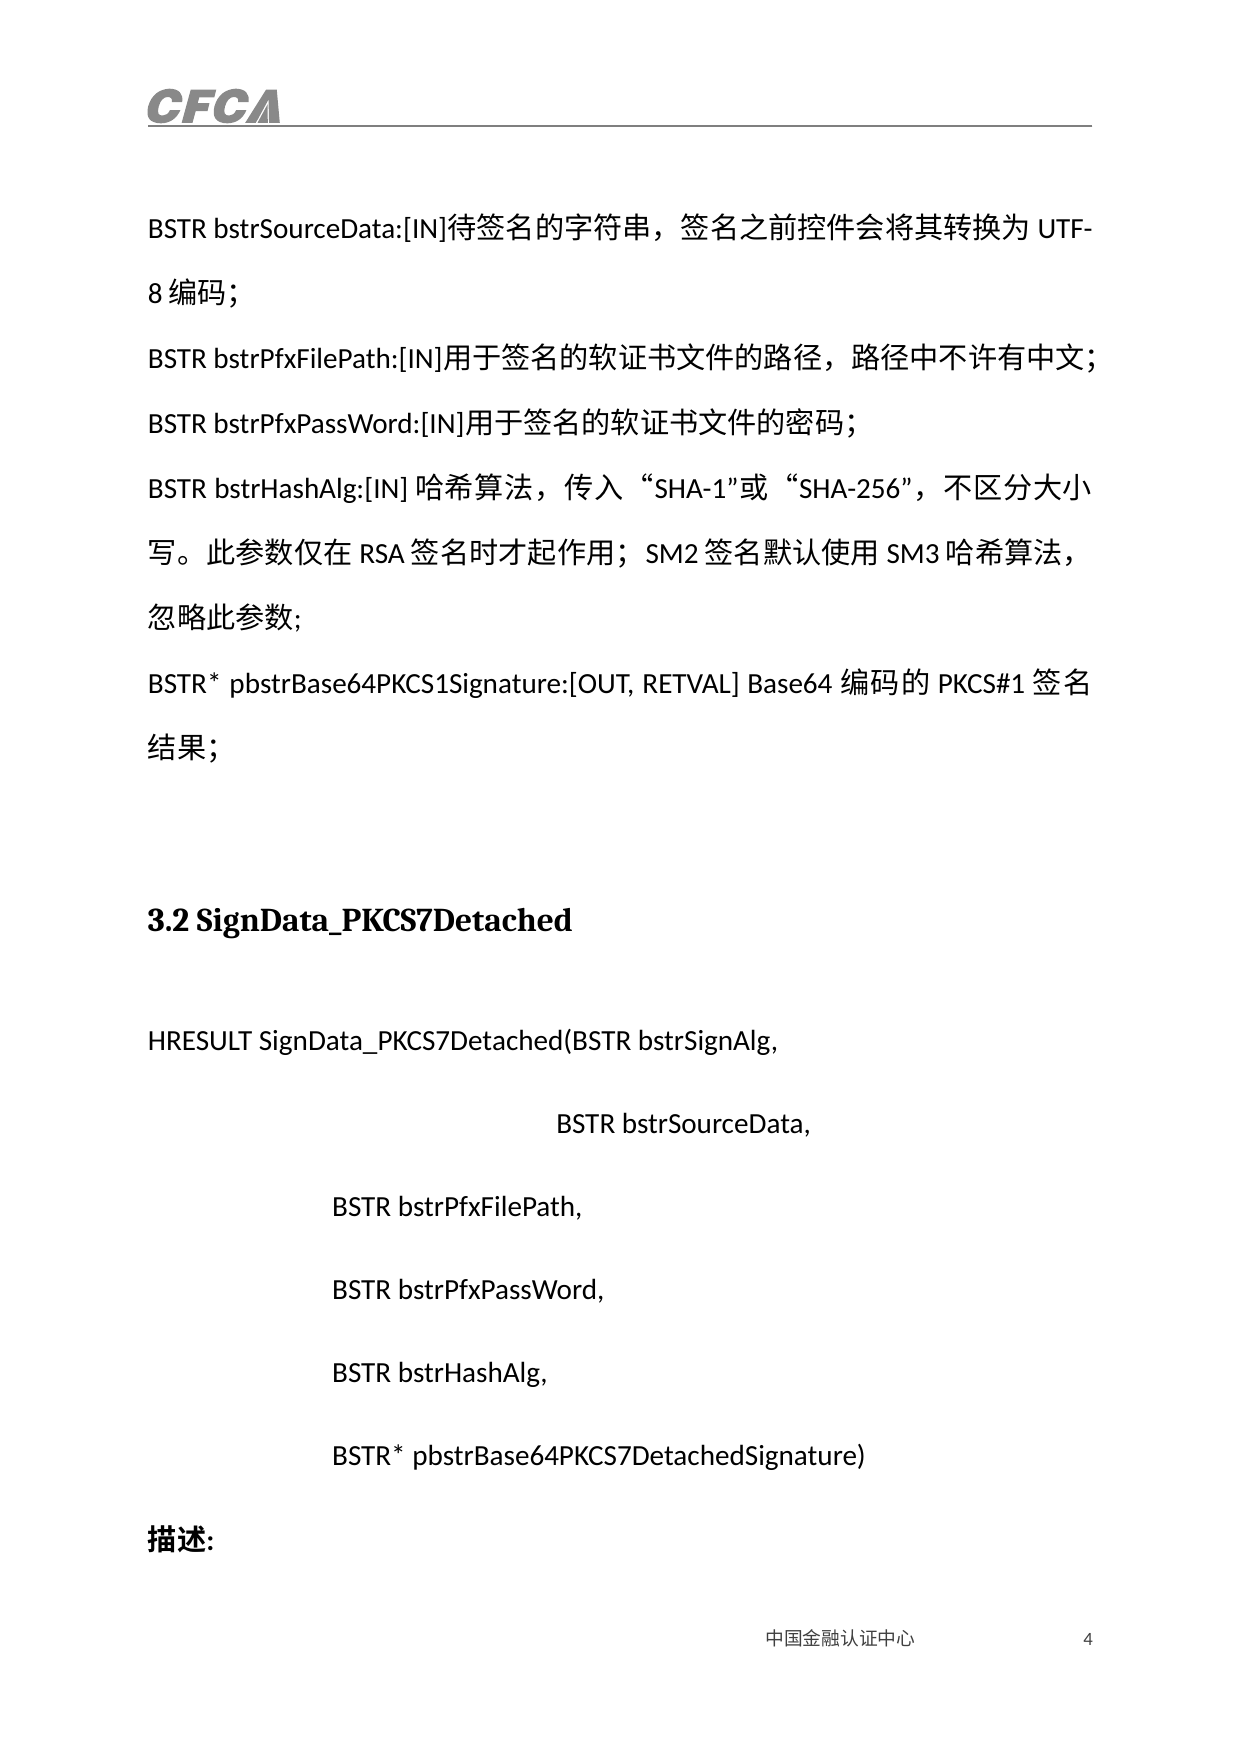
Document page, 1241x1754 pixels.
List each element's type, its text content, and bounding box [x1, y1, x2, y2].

text BSTR bstrSourceData, [148, 1091, 1092, 1156]
text HRESULT SignData_PKCS7Detached(BSTR bstrSignAlg, [148, 1008, 1092, 1073]
text BSTR bstrHashAlg:[IN] 哈希算法，传入“SHA-1”或“SHA-256”，不区分大小写。此参数仅在RSA签名时才起作用；SM2签名默认使用SM3哈希算法，忽略此参数; [148, 453, 1092, 648]
subtitle SignData_PKCS7Detached [148, 888, 1092, 953]
text BSTR* pbstrBase64PKCS1Signature:[OUT, RETVAL] Base64编码的PKCS#1签名结果； [148, 648, 1092, 778]
text BSTR bstrPfxFilePath:[IN]用于签名的软证书文件的路径，路径中不许有中文； [148, 323, 1092, 388]
text BSTR bstrPfxPassWord:[IN]用于签名的软证书文件的密码； [148, 388, 1092, 453]
text BSTR* pbstrBase64PKCS7DetachedSignature) [148, 1422, 1092, 1487]
text BSTR bstrPfxPassWord, [148, 1256, 1092, 1321]
text BSTR bstrHashAlg, [148, 1339, 1092, 1404]
text 描述: [148, 1505, 1092, 1570]
text BSTR bstrPfxFilePath, [148, 1173, 1092, 1238]
text BSTR bstrSourceData:[IN]待签名的字符串，签名之前控件会将其转换为UTF-8编码； [148, 193, 1092, 323]
